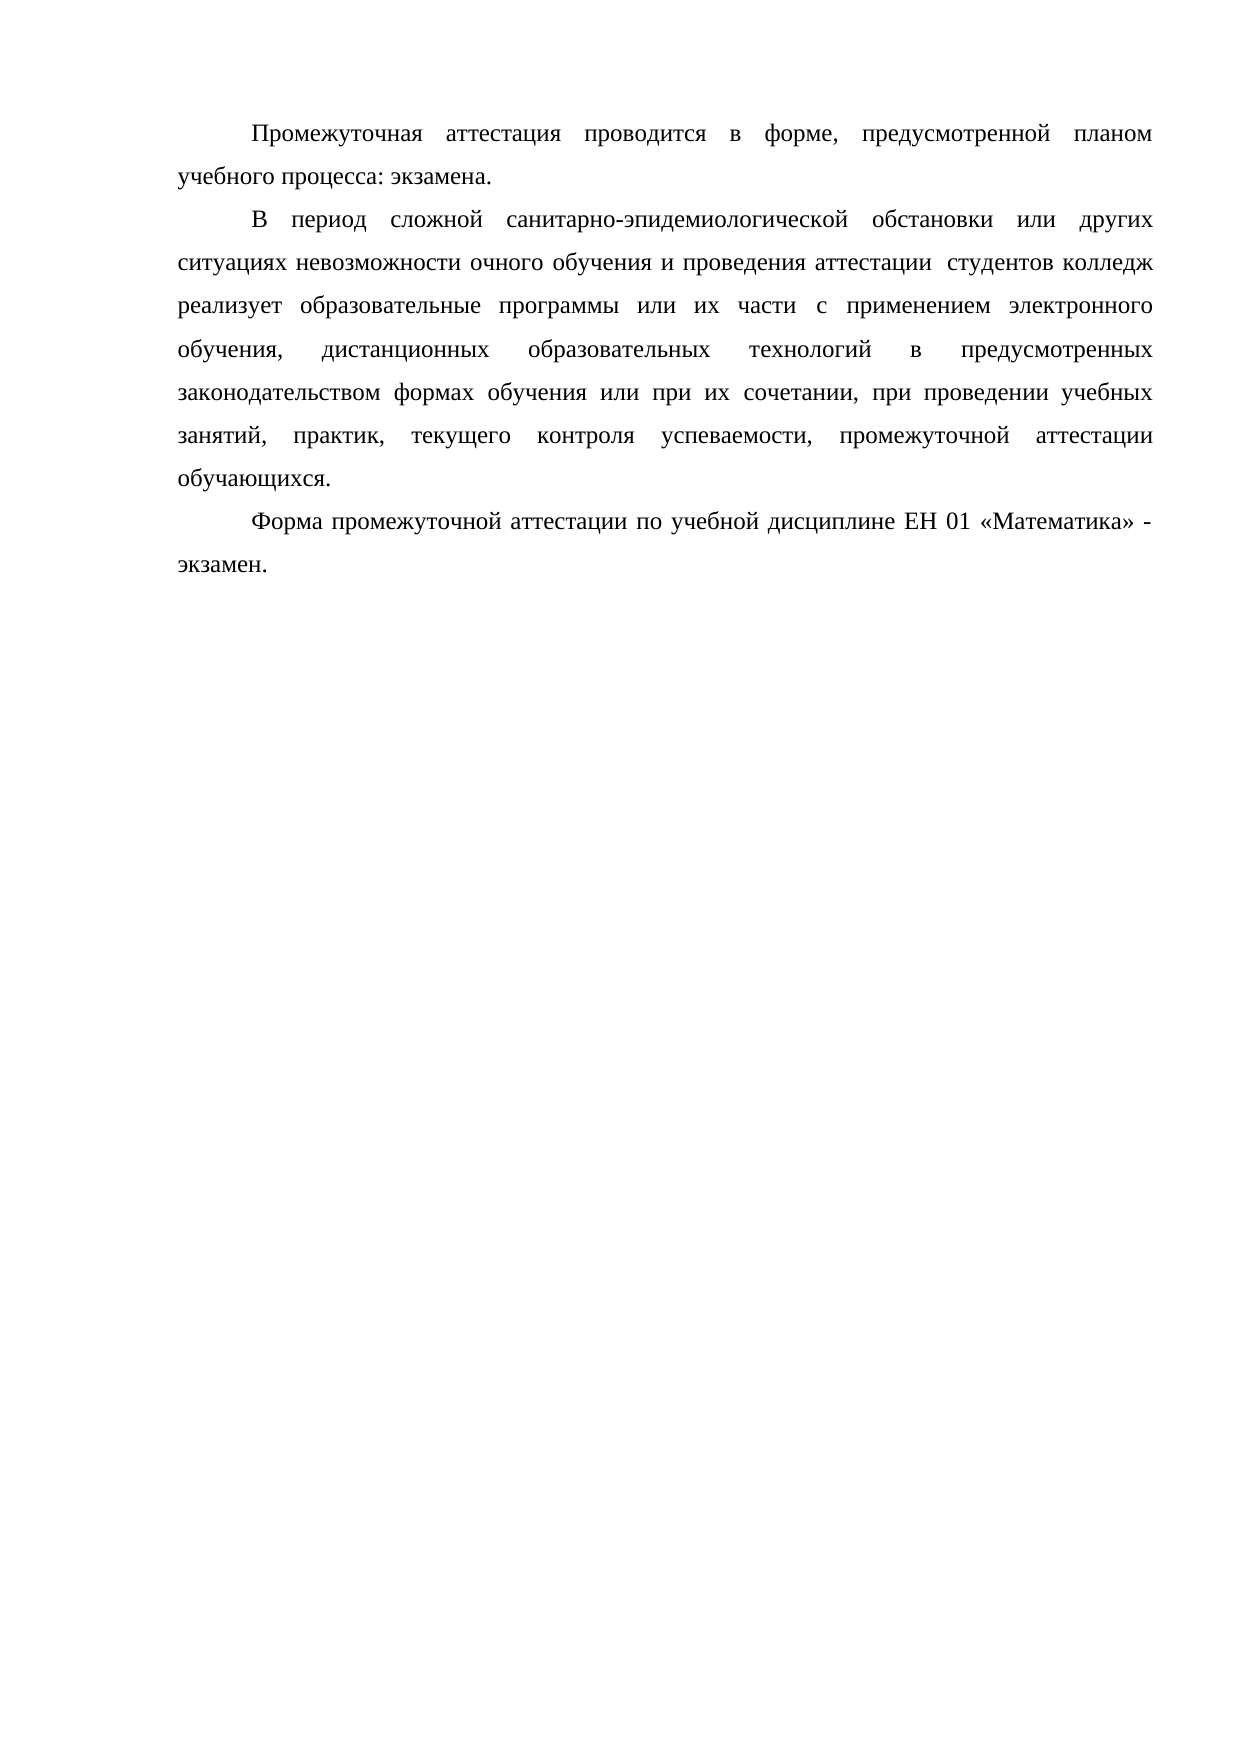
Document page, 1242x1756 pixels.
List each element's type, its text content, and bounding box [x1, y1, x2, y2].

text Форма промежуточной аттестации по учебной дисциплине ЕН 01 «Математика» - экзамен. [177, 506, 1153, 578]
text В период сложной санитарно-эпидемиологической обстановки или других ситуациях невозможности очного обучения и проведения аттестации студентов колледж реализует образовательные программы или их части с применением электронного обучения, дистанционных образовательных технологий в предусмотренных законодательством формах обучения или при их сочетании, при проведении учебных занятий, практик, текущего контроля успеваемости, промежуточной аттестации обучающихся. [177, 204, 1153, 492]
text Промежуточная аттестация проводится в форме, предусмотренной планом учебного процесса: экзамена. [177, 118, 1153, 190]
